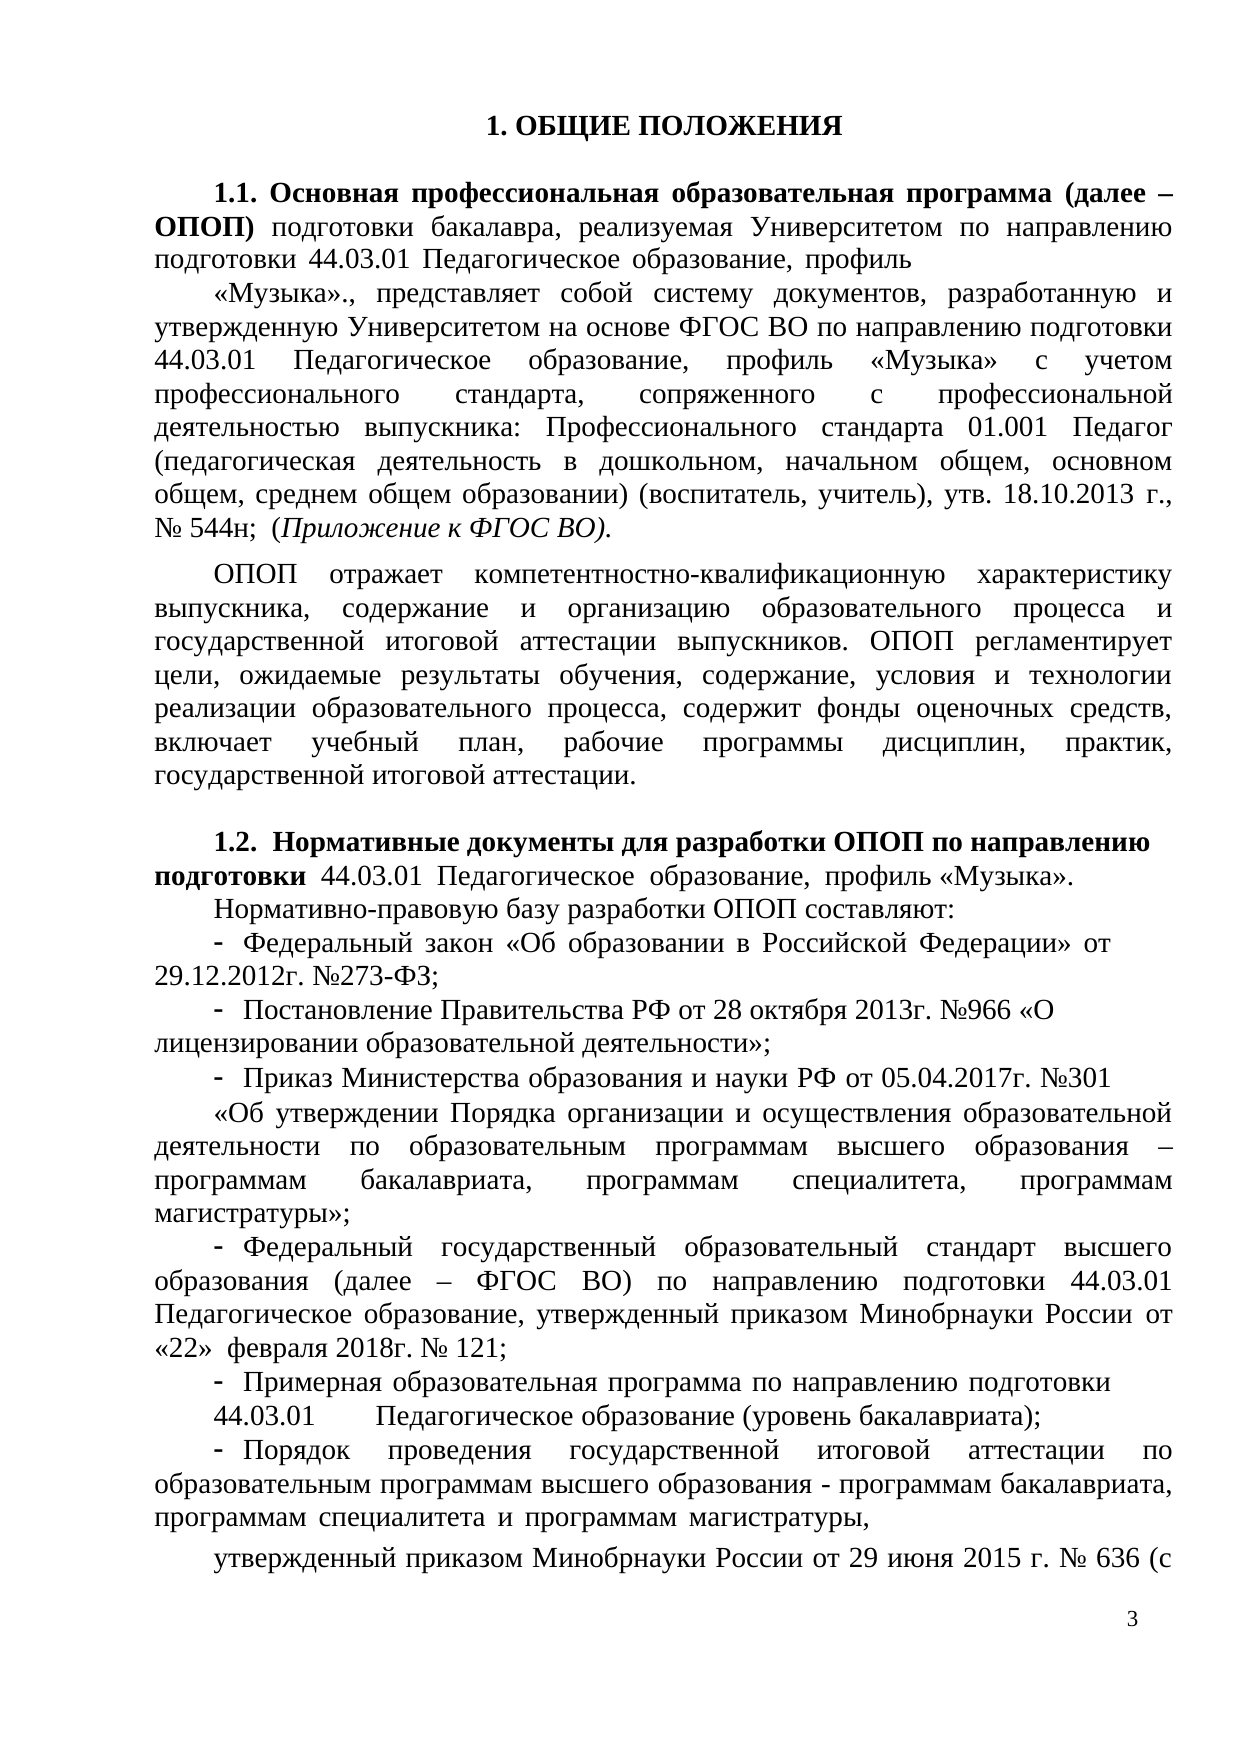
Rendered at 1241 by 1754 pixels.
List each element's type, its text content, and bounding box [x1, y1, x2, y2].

text «Музыка»., представляет собой систему документов, разработанную и утвержденную Университетом на основе ФГОС ВО по направлению подготовки 44.03.01 Педагогическое образование, профиль «Музыка» с учетом профессионального стандарта, сопряженного с профессиональной деятельностью выпускника: Профессионального стандарта 01.001 Педагог (педагогическая деятельность в дошкольном, начальном общем, основном общем, среднем общем образовании) (воспитатель, учитель), утв. 18.10.2013 г., № 544н; (Приложение к ФГОС ВО). [154, 275, 1173, 543]
list Примерная образовательная программа по направлению подготовки [154, 1363, 1173, 1399]
list Федеральный государственный образовательный стандарт высшего образования (далее – ФГОС ВО) по направлению подготовки 44.03.01 Педагогическое образование, утвержденный приказом Минобрнауки России от «22» февраля 2018г. № 121; [154, 1229, 1173, 1363]
text 1.2. Нормативные документы для разработки ОПОП по направлению подготовки 44.03.01 Педагогическое образование, профиль «Музыка». [154, 826, 1173, 891]
list Постановление Правительства РФ от 28 октября 2013г. №966 «О лицензировании образовательной деятельности»; [154, 992, 1173, 1059]
text ОПОП отражает компетентностно-квалификационную характеристику выпускника, содержание и организацию образовательного процесса и государственной итоговой аттестации выпускников. ОПОП регламентирует цели, ожидаемые результаты обучения, содержание, условия и технологии реализации образовательного процесса, содержит фонды оценочных средств, включает учебный план, рабочие программы дисциплин, практик, государственной итоговой аттестации. [154, 556, 1173, 791]
text Нормативно-правовую базу разработки ОПОП составляют: [154, 891, 1173, 925]
list Педагогическое образование (уровень бакалавриата); [154, 1399, 1173, 1432]
list Федеральный закон «Об образовании в Российской Федерации» от 29.12.2012г. №273-ФЗ; [154, 925, 1173, 992]
subtitle 1. ОБЩИЕ ПОЛОЖЕНИЯ [486, 108, 1176, 142]
list Порядок проведения государственной итоговой аттестации по образовательным программам высшего образования - программам бакалавриата, программам специалитета и программам магистратуры, [154, 1432, 1173, 1533]
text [154, 1540, 1173, 1573]
list Приказ Министерства образования и науки РФ от 05.04.2017г. №301 [154, 1059, 1173, 1095]
text «Об утверждении Порядка организации и осуществления образовательной деятельности по образовательным программам высшего образования – программам бакалавриата, программам специалитета, программам магистратуры»; [154, 1095, 1173, 1229]
text 1.1. Основная профессиональная образовательная программа (далее – ОПОП) подготовки бакалавра, реализуемая Университетом по направлению подготовки 44.03.01 Педагогическое образование, профиль [154, 176, 1173, 275]
